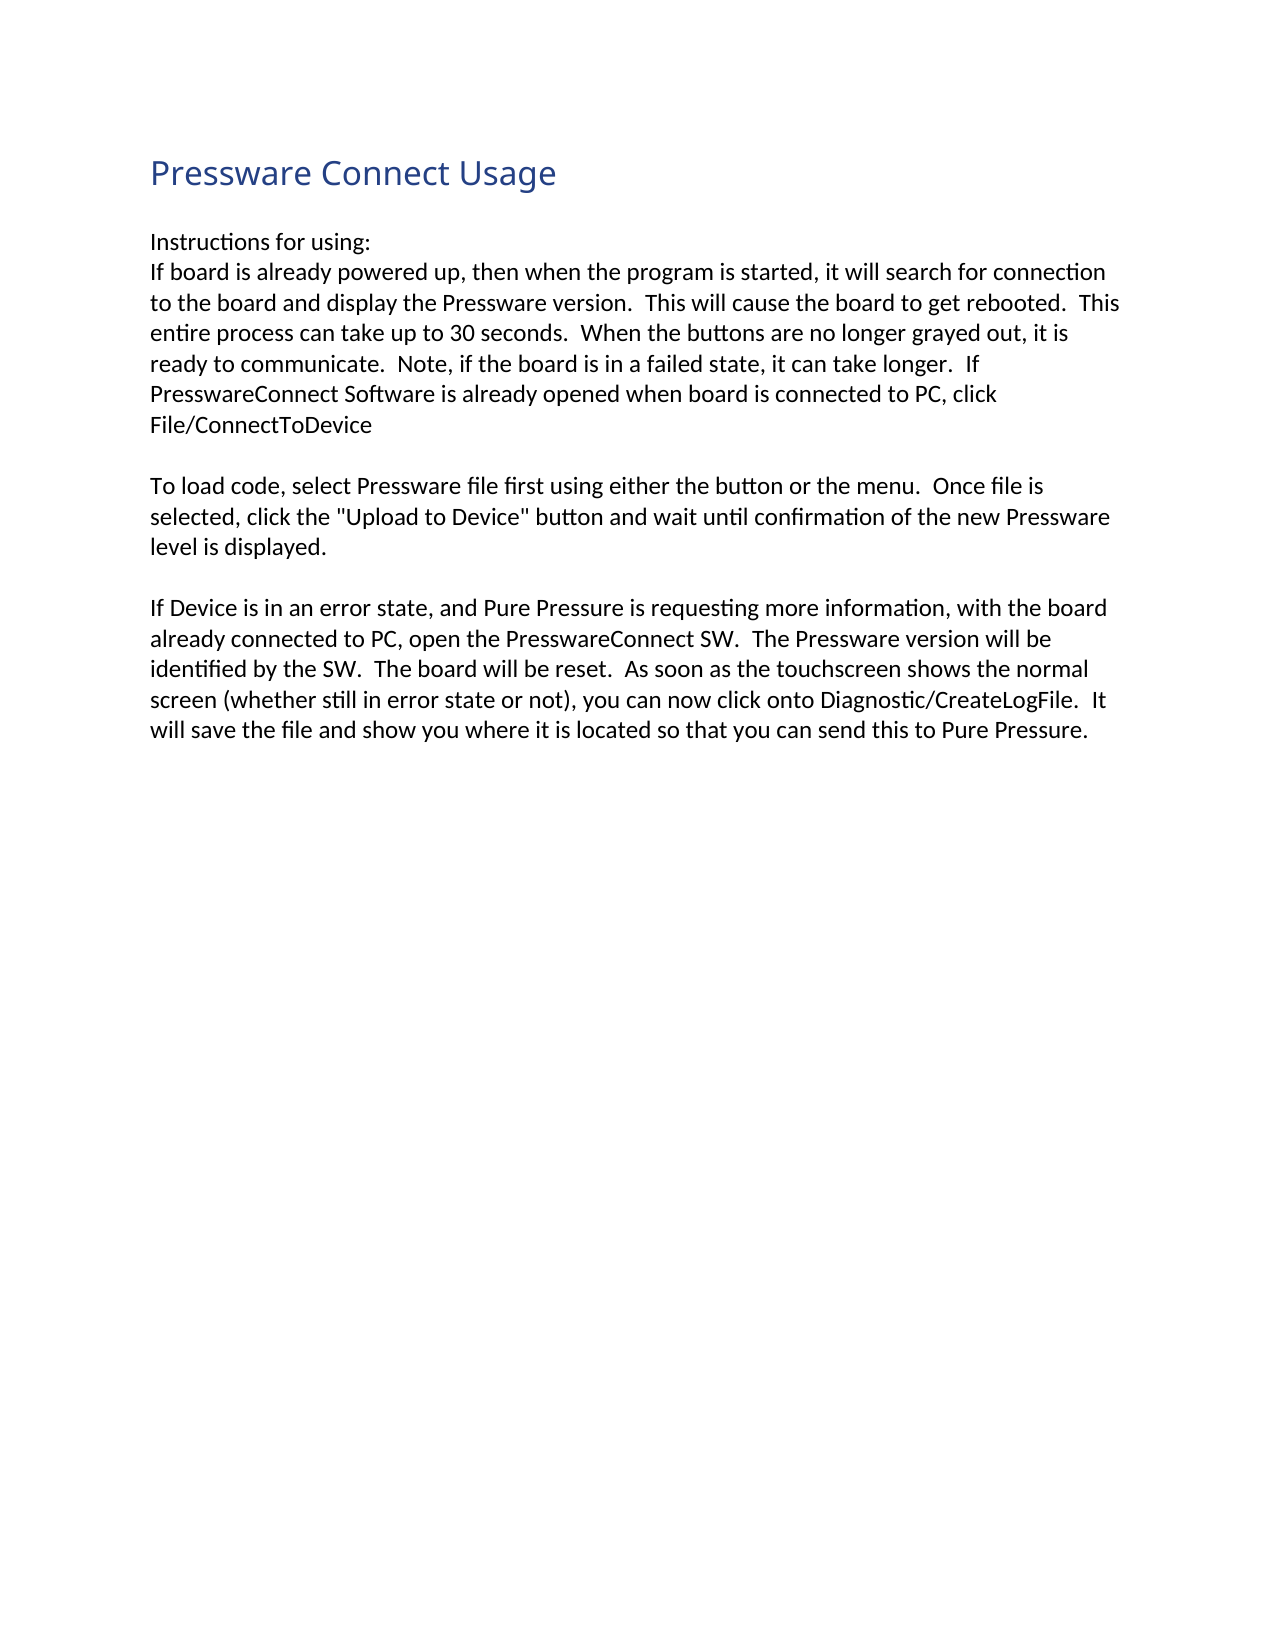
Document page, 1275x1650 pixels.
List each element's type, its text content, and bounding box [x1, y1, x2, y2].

text Pressware Connect Usage [150, 150, 1125, 195]
text To load code, select Pressware file first using either the button or the menu. Once file is selected, click the "Upload to Device" button and wait until confirmation of the new Pressware level is displayed. [150, 470, 1125, 562]
text Instructions for using: [150, 226, 1125, 256]
text If Device is in an error state, and Pure Pressure is requesting more information, with the board already connected to PC, open the PresswareConnect SW. The Pressware version will be identified by the SW. The board will be reset. As soon as the touchscreen shows the normal screen (whether still in error state or not), you can now click onto Diagnostic/CreateLogFile. It will save the file and show you where it is located so that you can send this to Pure Pressure. [150, 592, 1125, 745]
text If board is already powered up, then when the program is started, it will search for connection to the board and display the Pressware version. This will cause the board to get rebooted. This entire process can take up to 30 seconds. When the buttons are no longer grayed out, it is ready to communicate. Note, if the board is in a failed state, it can take longer. If PresswareConnect Software is already opened when board is connected to PC, click File/ConnectToDevice [150, 256, 1125, 439]
